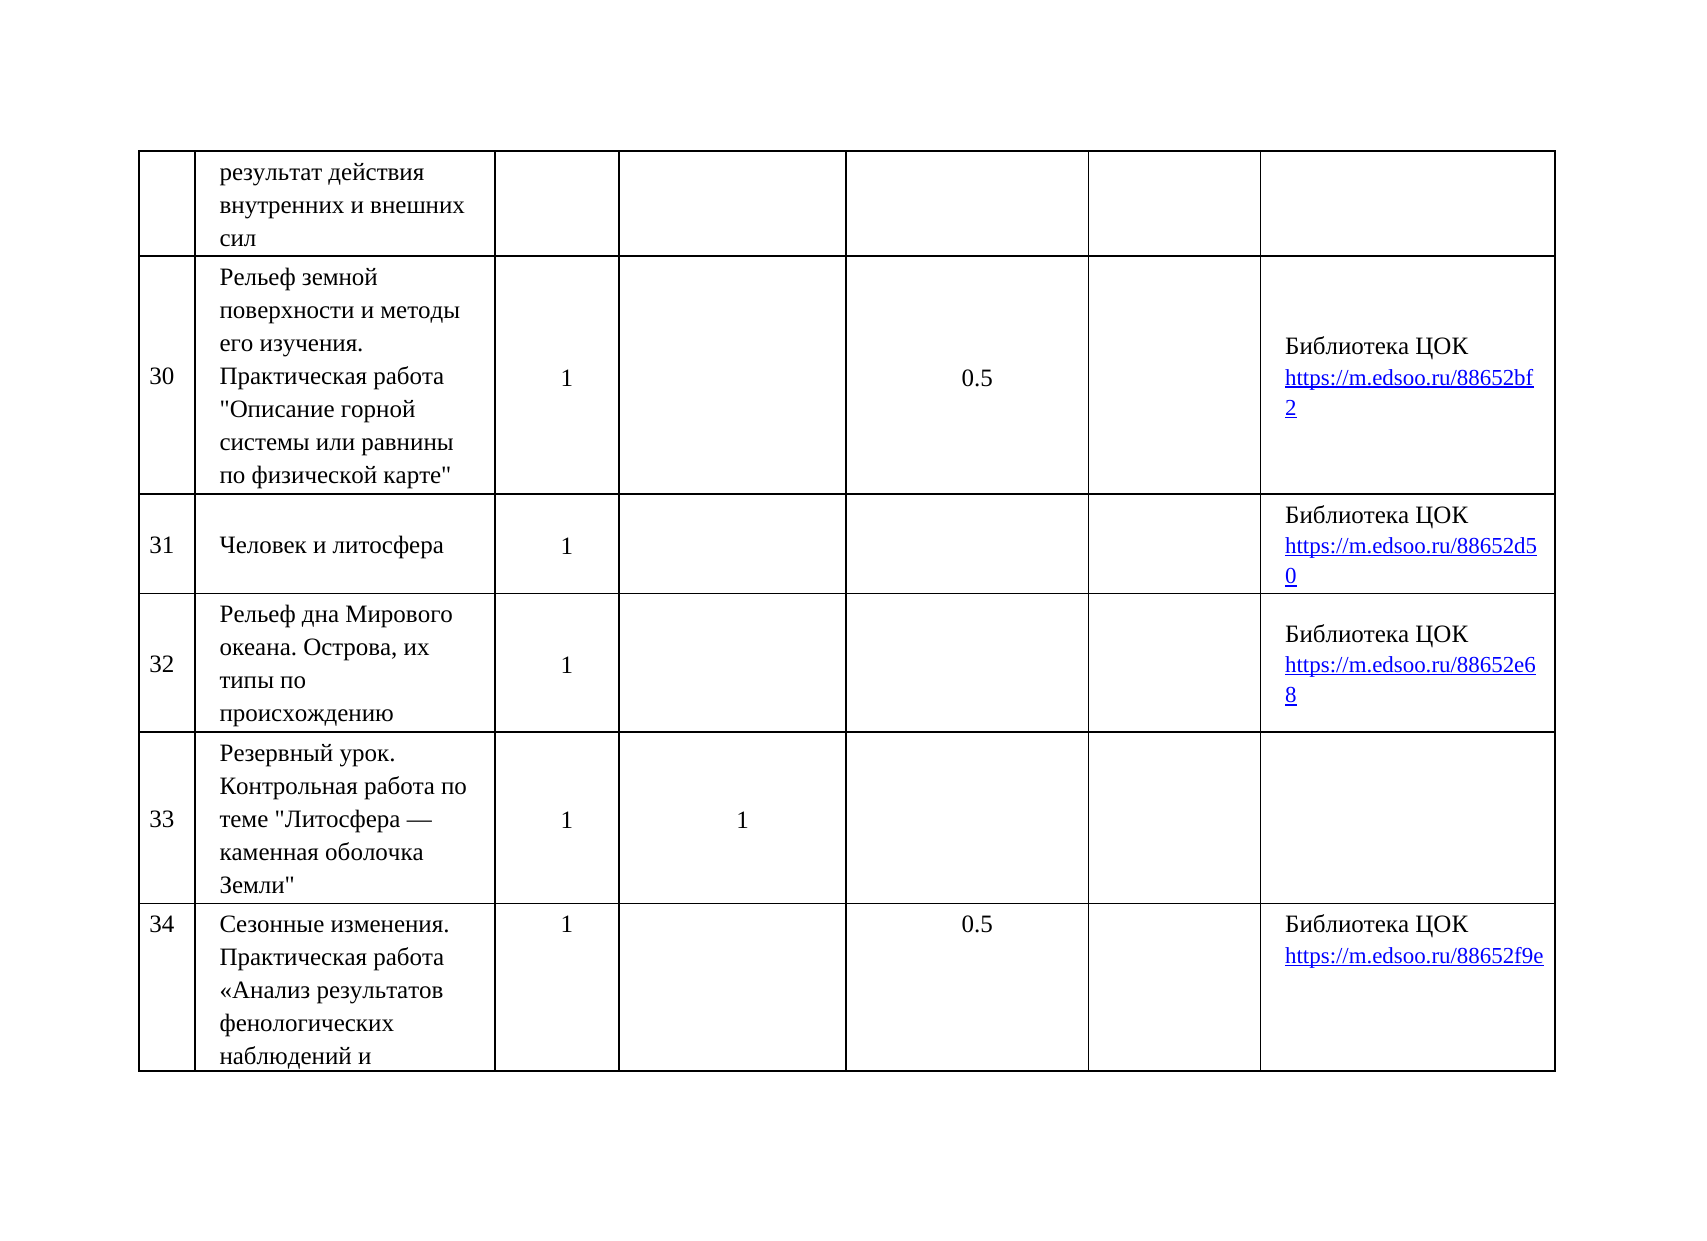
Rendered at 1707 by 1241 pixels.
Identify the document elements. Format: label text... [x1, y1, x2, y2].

table_cell 1 [496, 152, 618, 255]
table_cell 29 [140, 152, 194, 255]
table_cell 0.5 [847, 904, 1088, 1070]
table_cell [1089, 257, 1260, 493]
table_cell Рельеф дна Мирового океана. Острова, их типы по происхождению [196, 594, 494, 731]
table_cell 1 [496, 495, 618, 593]
table_cell 1 [620, 733, 845, 903]
table_cell Библиотека ЦОК https://m.edsoo.ru/88652bf2 [1261, 257, 1554, 493]
table_cell 1 [496, 594, 618, 731]
table_cell [847, 733, 1088, 903]
table_cell [620, 495, 845, 593]
table_cell 34 [140, 904, 194, 1070]
table_cell [620, 904, 845, 1070]
table_cell [847, 495, 1088, 593]
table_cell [1261, 904, 1554, 1070]
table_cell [1261, 152, 1554, 255]
table_cell Библиотека ЦОК https://m.edsoo.ru/88652d50 [1261, 495, 1554, 593]
table_cell 1 [496, 257, 618, 493]
table_cell [620, 257, 845, 493]
table_cell [1089, 733, 1260, 903]
table_cell 1 [496, 733, 618, 903]
table_cell Человек и литосфера [196, 495, 494, 593]
table_cell [620, 152, 845, 255]
table_cell [1261, 733, 1554, 903]
table_cell [847, 152, 1088, 255]
table_cell Рельеф земной поверхности и методы его изучения. Практическая работа "Описание горной системы или равнины по физической карте" [196, 257, 494, 493]
table_cell [847, 594, 1088, 731]
table_cell 32 [140, 594, 194, 731]
table_cell 1 [496, 904, 618, 1070]
table_cell [1089, 495, 1260, 593]
table_cell Резервный урок. Контрольная работа по теме "Литосфера — каменная оболочка Земли" [196, 733, 494, 903]
table_cell 31 [140, 495, 194, 593]
table_cell 0.5 [847, 257, 1088, 493]
table_cell 33 [140, 733, 194, 903]
table_cell [1089, 594, 1260, 731]
table_cell 30 [140, 257, 194, 493]
table_cell [1089, 152, 1260, 255]
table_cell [196, 904, 494, 1070]
table_cell [1089, 904, 1260, 1070]
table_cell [196, 152, 494, 255]
table_cell Библиотека ЦОК https://m.edsoo.ru/88652e68 [1261, 594, 1554, 731]
table_cell [620, 594, 845, 731]
